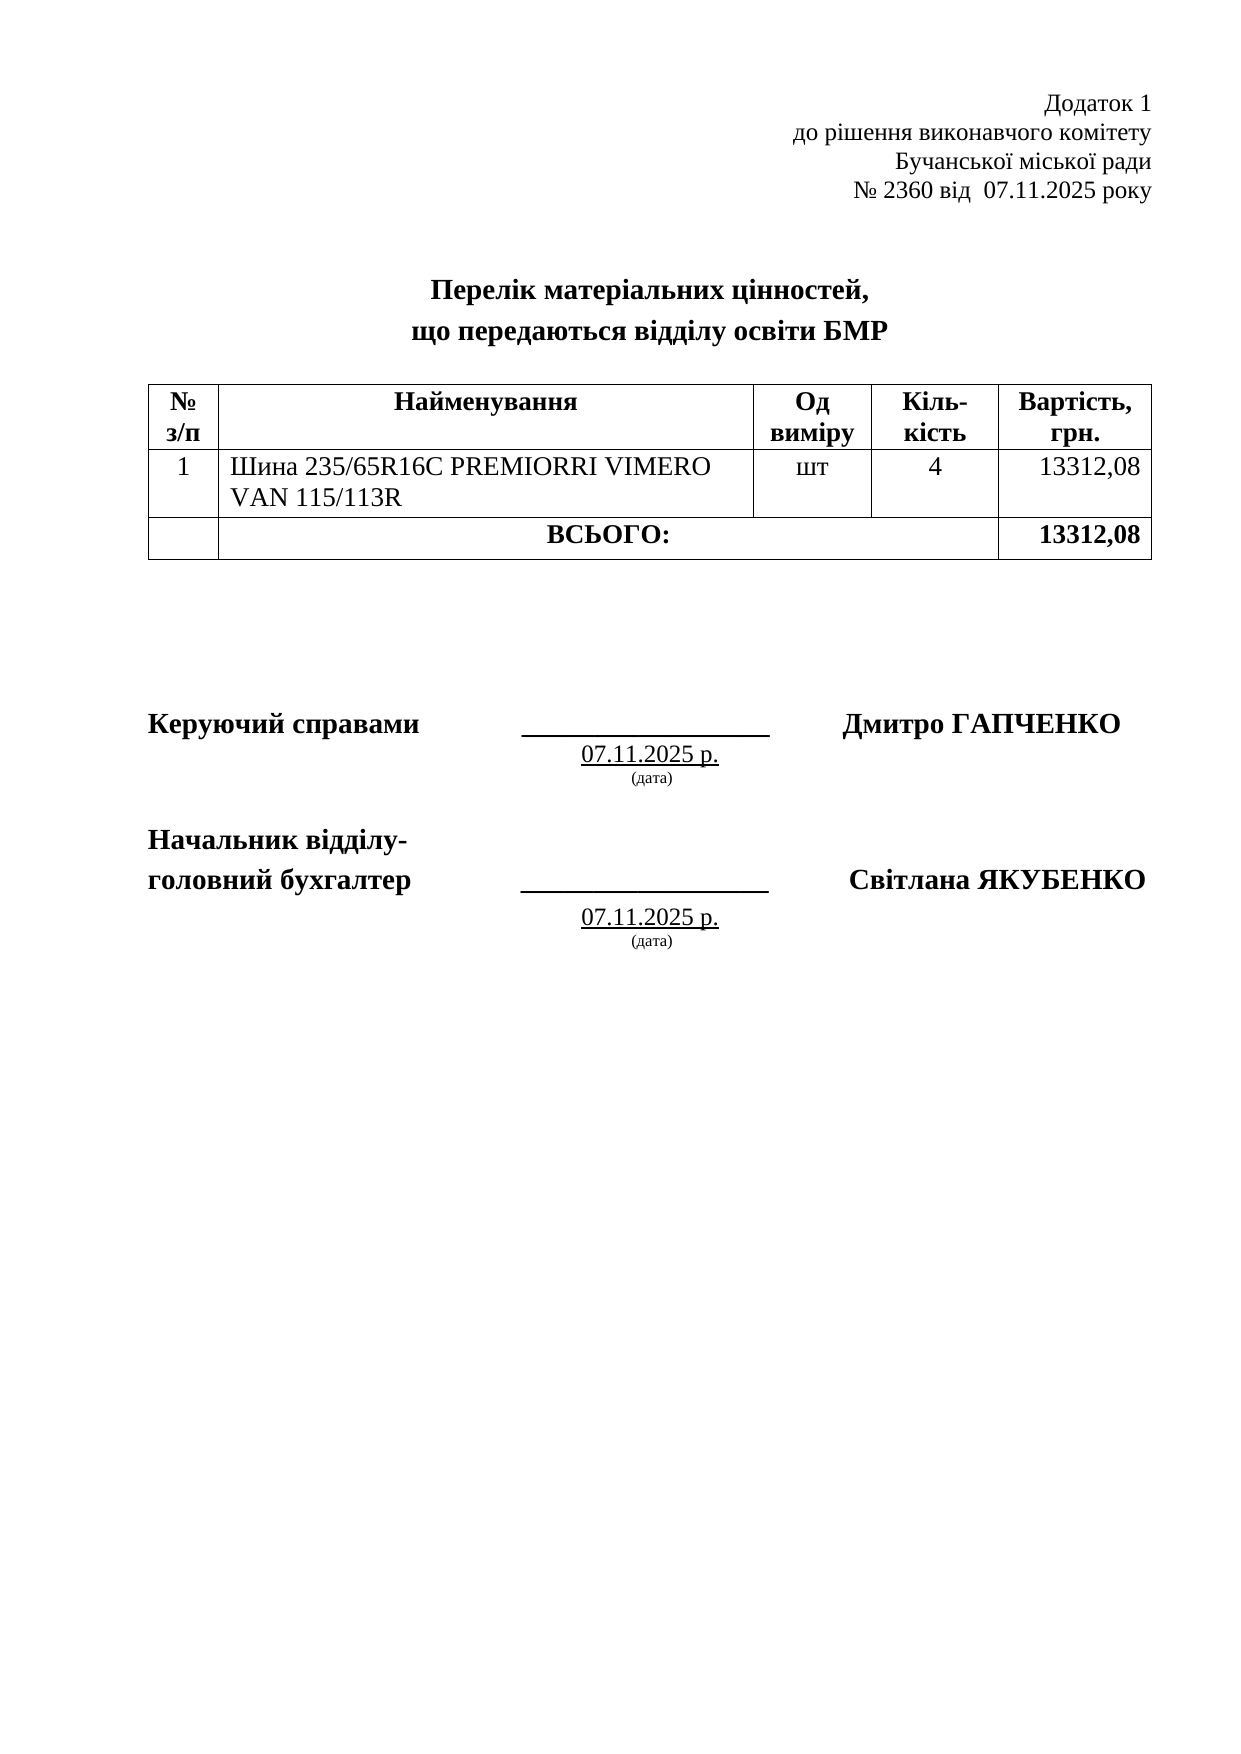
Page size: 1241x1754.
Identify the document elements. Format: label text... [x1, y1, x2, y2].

text до рішення виконавчого комітету [148, 117, 1152, 146]
table_cell Шина 235/65R16С PREMIORRI VIMERO VAN 115/113R [219, 450, 753, 517]
table_cell 1 [149, 450, 218, 517]
text (дата) [148, 931, 1152, 950]
table_cell 13312,08 [999, 450, 1151, 517]
text Бучанської міської ради [148, 146, 1152, 175]
table_cell ВСЬОГО: [219, 518, 998, 559]
table_cell [149, 518, 218, 559]
text що передаються відділу освіти БМР [148, 313, 1152, 346]
text (дата) [148, 768, 1152, 787]
text Начальник відділу- [148, 822, 1152, 855]
table_header Од виміру [754, 385, 871, 449]
text № 2360 від 07.11.2025 року [148, 175, 1152, 203]
table_cell 13312,08 [999, 518, 1151, 559]
table_header Кіль-кість [872, 385, 998, 449]
table_cell шт [754, 450, 871, 517]
text Керуючий справами _________________ Дмитро ГАПЧЕНКО [148, 706, 1152, 739]
table_header Найменування [219, 385, 753, 449]
text 07.11.2025 р. [148, 902, 1152, 931]
text Додаток 1 [148, 88, 1152, 117]
text головний бухгалтер _________________ Світлана ЯКУБЕНКО [148, 862, 1152, 896]
table_header № з/п [149, 385, 218, 449]
table_header Вартість, грн. [999, 385, 1151, 449]
text Перелік матеріальних цінностей, [148, 272, 1152, 306]
text 07.11.2025 р. [148, 739, 1152, 768]
table_cell 4 [872, 450, 998, 517]
